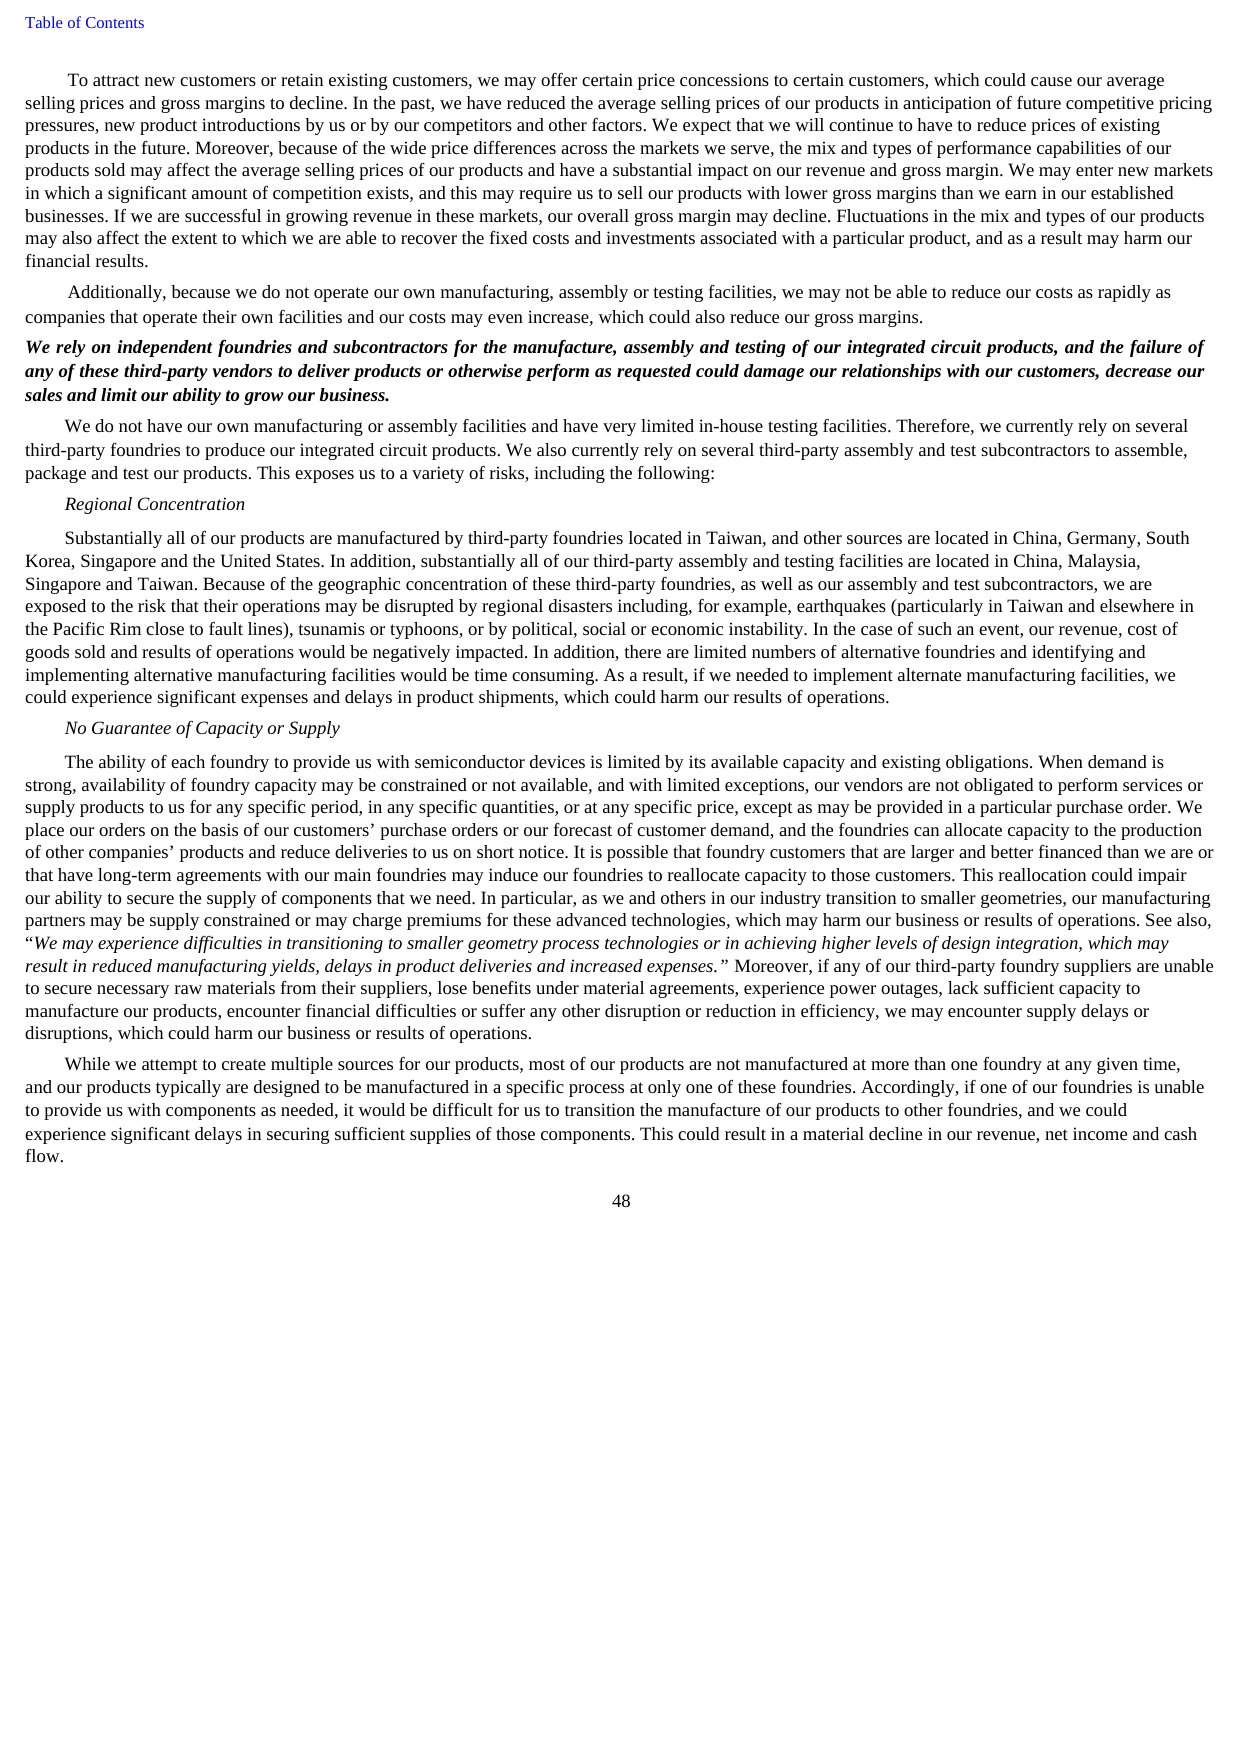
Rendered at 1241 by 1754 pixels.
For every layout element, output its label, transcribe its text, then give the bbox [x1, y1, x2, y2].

text We rely on independent foundries and subcontractors for the manufacture, assembly and testing of our integrated circuit products, and the failure of any of these third-party vendors to deliver products or otherwise perform as requested could damage our relationships with our customers, decrease our sales and limit our ability to grow our business. [25, 336, 1207, 406]
text Substantially all of our products are manufactured by third-party foundries located in Taiwan, and other sources are located in China, Germany, South Korea, Singapore and the United States. In addition, substantially all of our third-party assembly and testing facilities are located in China, Malaysia, Singapore and Taiwan. Because of the geographic concentration of these third-party foundries, as well as our assembly and test subcontractors, we are exposed to the risk that their operations may be disrupted by regional disasters including, for example, earthquakes (particularly in Taiwan and elsewhere in the Pacific Rim close to fault lines), tsunamis or typhoons, or by political, social or economic instability. In the case of such an event, our revenue, cost of goods sold and results of operations would be negatively impacted. In addition, there are limited numbers of alternative foundries and identifying and implementing alternative manufacturing facilities would be time consuming. As a result, if we needed to implement alternate manufacturing facilities, we could experience significant expenses and delays in product shipments, which could harm our results of operations. [25, 527, 1197, 708]
text While we attempt to create multiple sources for our products, most of our products are not manufactured at more than one foundry at any given time, and our products typically are designed to be manufactured in a specific process at only one of these foundries. Accordingly, if one of our foundries is unable to provide us with components as needed, it would be difficult for us to transition the manufacture of our products to other foundries, and we could experience significant delays in securing sufficient supplies of those components. This could result in a material decline in our revenue, net income and cash flow. [25, 1053, 1207, 1167]
text Regional Concentration [64, 493, 1215, 514]
text To attract new customers or retain existing customers, we may offer certain price concessions to certain customers, which could cause our average selling prices and gross margins to decline. In the past, we have reduced the average selling prices of our products in anticipation of future competitive pricing pressures, new product introductions by us or by our competitors and other factors. We expect that we will continue to have to reduce prices of existing products in the future. Moreover, because of the wide price differences across the markets we serve, the mix and types of performance capabilities of our products sold may affect the average selling prices of our products and have a substantial impact on our revenue and gross margin. We may enter new markets in which a significant amount of competition exists, and this may require us to sell our products with lower gross margins than we earn in our established businesses. If we are successful in growing revenue in these markets, our overall gross margin may decline. Fluctuations in the mix and types of our products may also affect the extent to which we are able to recover the fixed costs and investments associated with a particular product, and as a result may harm our financial results. [25, 69, 1215, 271]
text No Guarantee of Capacity or Supply [64, 717, 1215, 739]
text Table of Contents [25, 13, 1215, 32]
text The ability of each foundry to provide us with semiconductor devices is limited by its available capacity and existing obligations. When demand is strong, availability of foundry capacity may be constrained or not available, and with limited exceptions, our vendors are not obligated to perform services or supply products to us for any specific period, in any specific quantities, or at any specific price, except as may be provided in a particular purchase order. We place our orders on the basis of our customers’ purchase orders or our forecast of customer demand, and the foundries can allocate capacity to the production of other companies’ products and reduce deliveries to us on short notice. It is possible that foundry customers that are larger and better financed than we are or that have long-term agreements with our main foundries may induce our foundries to reallocate capacity to those customers. This reallocation could impair our ability to secure the supply of components that we need. In particular, as we and others in our industry transition to smaller geometries, our manufacturing partners may be supply constrained or may charge premiums for these advanced technologies, which may harm our business or results of operations. See also, “We may experience difficulties in transitioning to smaller geometry process technologies or in achieving higher levels of design integration, which may result in reduced manufacturing yields, delays in product deliveries and increased expenses.” Moreover, if any of our third-party foundry suppliers are unable to secure necessary raw materials from their suppliers, lose benefits under material agreements, experience power outages, lack sufficient capacity to manufacture our products, encounter financial difficulties or suffer any other disruption or reduction in efficiency, we may encounter supply delays or disruptions, which could harm our business or results of operations. [25, 751, 1215, 1044]
text We do not have our own manufacturing or assembly facilities and have very limited in-house testing facilities. Therefore, we currently rely on several third-party foundries to produce our integrated circuit products. We also currently rely on several third-party assembly and test subcontractors to assemble, package and test our products. This exposes us to a variety of risks, including the following: [25, 415, 1190, 484]
text Additionally, because we do not operate our own manufacturing, assembly or testing facilities, we may not be able to reduce our costs as rapidly as companies that operate their own facilities and our costs may even increase, which could also reduce our gross margins. [25, 281, 1174, 328]
text 48 [25, 1190, 1217, 1212]
